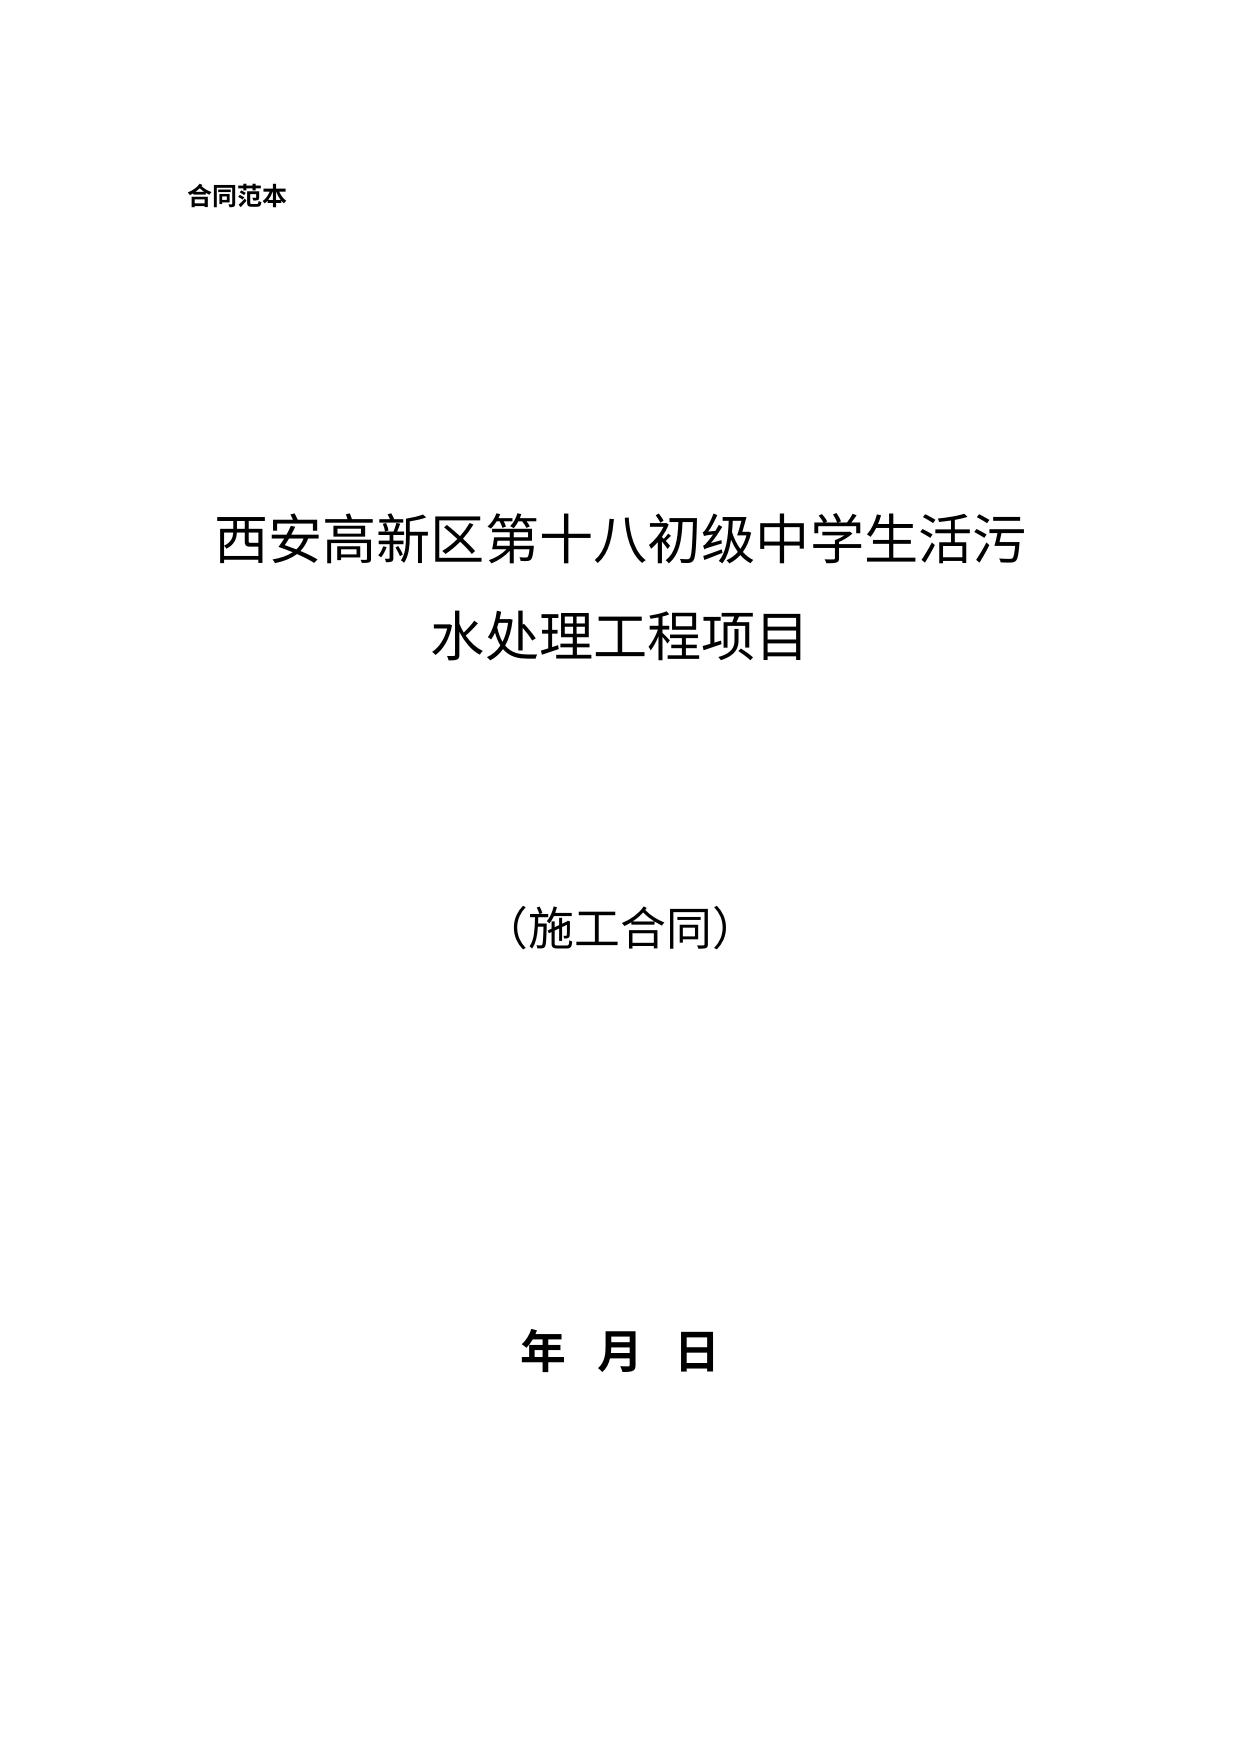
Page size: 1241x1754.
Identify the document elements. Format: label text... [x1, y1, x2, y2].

text 合同范本 [187, 162, 1053, 227]
text 年 月 日 [187, 1299, 1053, 1397]
text 西安高新区第十八初级中学生活污水处理工程项目 [187, 487, 1053, 682]
text （施工合同） [187, 877, 1053, 974]
